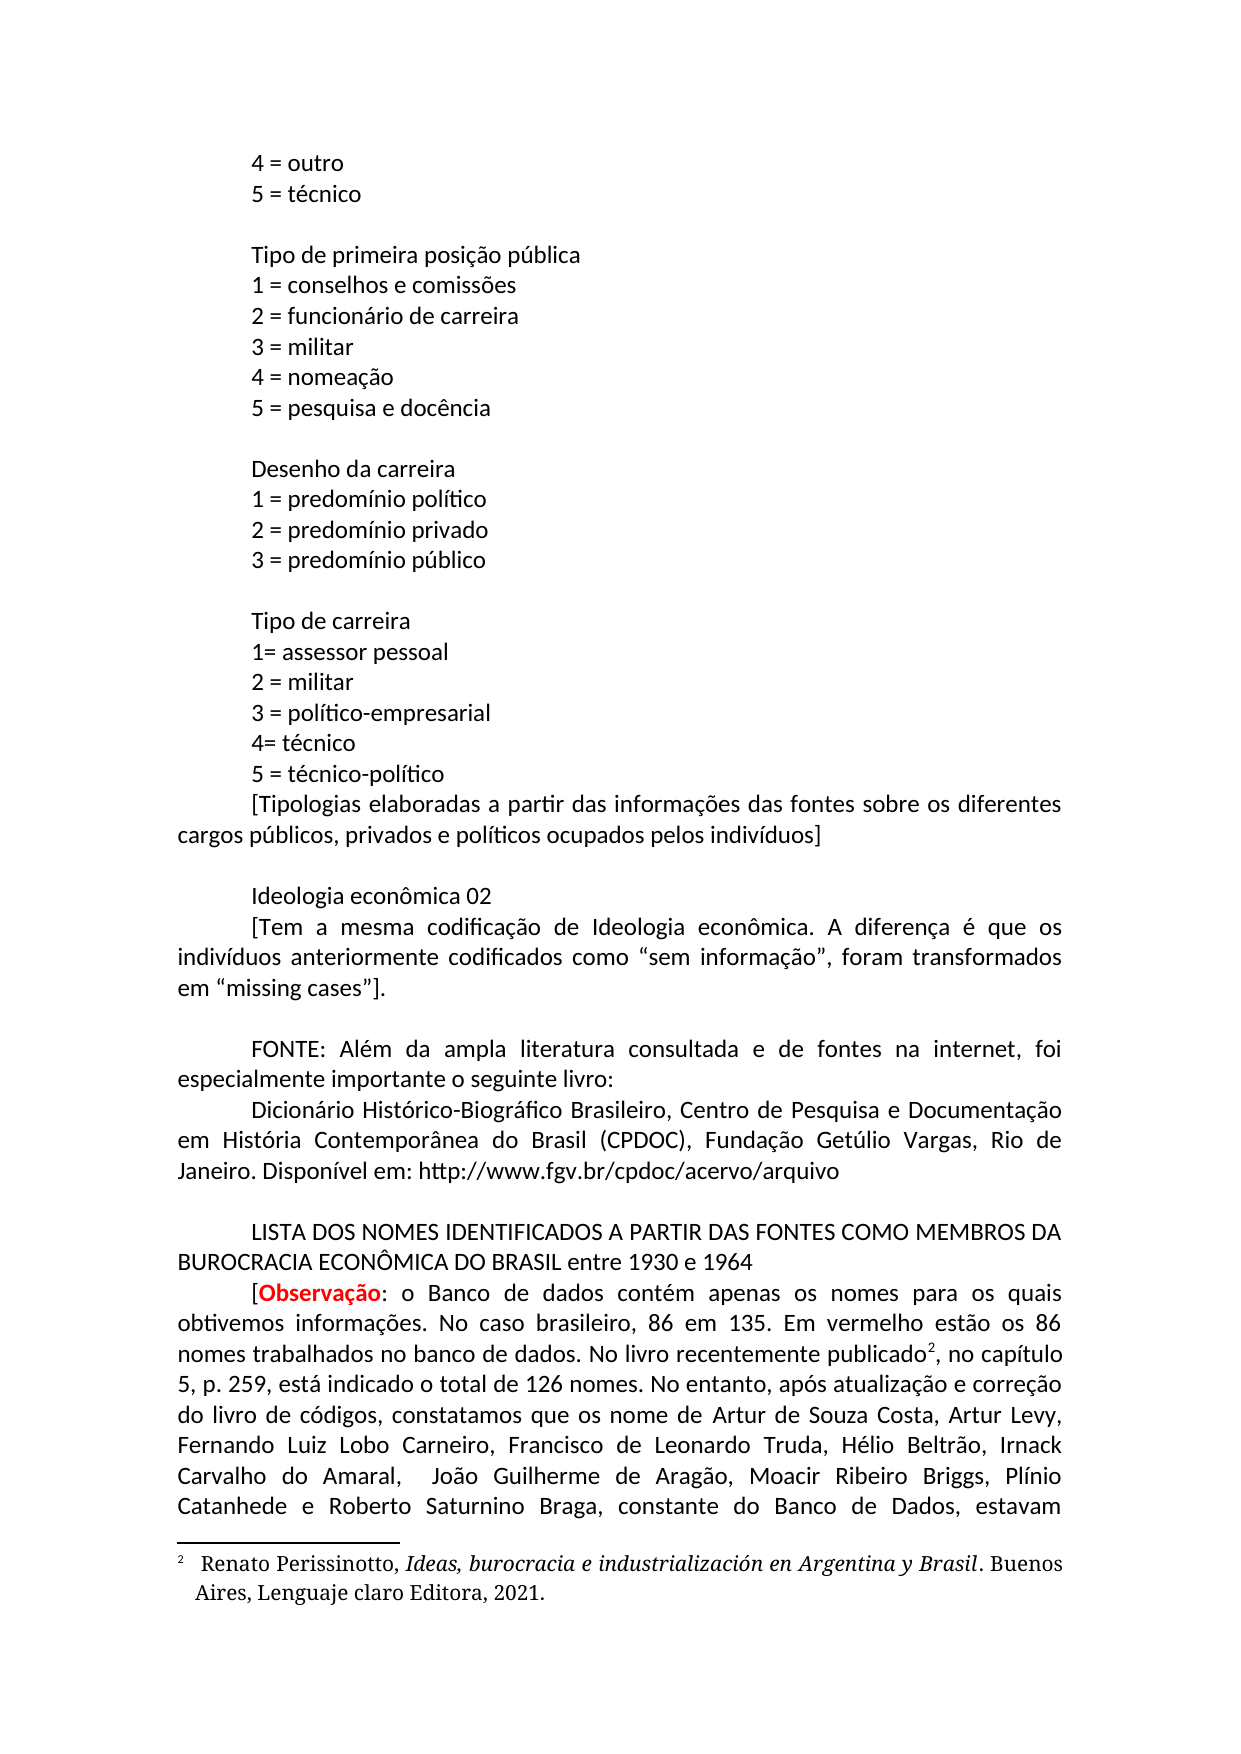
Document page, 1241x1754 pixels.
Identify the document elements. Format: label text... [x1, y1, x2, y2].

text 3 = político-empresarial [177, 697, 1063, 727]
text 2 = militar [177, 666, 1063, 697]
text 2 = funcionário de carreira [177, 300, 1063, 331]
text 5 = pesquisa e docência [177, 392, 1063, 422]
text Desenho da carreira [177, 453, 1063, 483]
text FONTE: Além da ampla literatura consultada e de fontes na internet, foi especialmente importante o seguinte livro: [177, 1033, 1063, 1094]
text 3 = predomínio público [177, 544, 1063, 575]
text Tipo de primeira posição pública [177, 239, 1063, 270]
text Dicionário Histórico-Biográfico Brasileiro, Centro de Pesquisa e Documentação em História Contemporânea do Brasil (CPDOC), Fundação Getúlio Vargas, Rio de Janeiro. Disponível em: http://www.fgv.br/cpdoc/acervo/arquivo [177, 1094, 1063, 1185]
text 5 = técnico-político [177, 758, 1063, 788]
text 1= assessor pessoal [177, 636, 1063, 666]
text Tipo de carreira [177, 605, 1063, 636]
text [Tem a mesma codificação de Ideologia econômica. A diferença é que os indivíduos anteriormente codificados como “sem informação”, foram transformados em “missing cases”]. [177, 911, 1063, 1002]
text 2 = predomínio privado [177, 514, 1063, 544]
text 3 = militar [177, 331, 1063, 361]
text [177, 1277, 1063, 1521]
text Ideologia econômica 02 [177, 880, 1063, 911]
text 1 = conselhos e comissões [177, 270, 1063, 300]
text 1 = predomínio político [177, 483, 1063, 514]
text LISTA DOS NOMES IDENTIFICADOS A PARTIR DAS FONTES COMO MEMBROS DA BUROCRACIA ECONÔMICA DO BRASIL entre 1930 e 1964 [177, 1216, 1063, 1277]
text 5 = técnico [177, 178, 1063, 209]
text 4= técnico [177, 727, 1063, 758]
text 4 = outro [177, 148, 1063, 178]
text [Tipologias elaboradas a partir das informações das fontes sobre os diferentes cargos públicos, privados e políticos ocupados pelos indivíduos] [177, 788, 1063, 849]
text 4 = nomeação [177, 361, 1063, 392]
